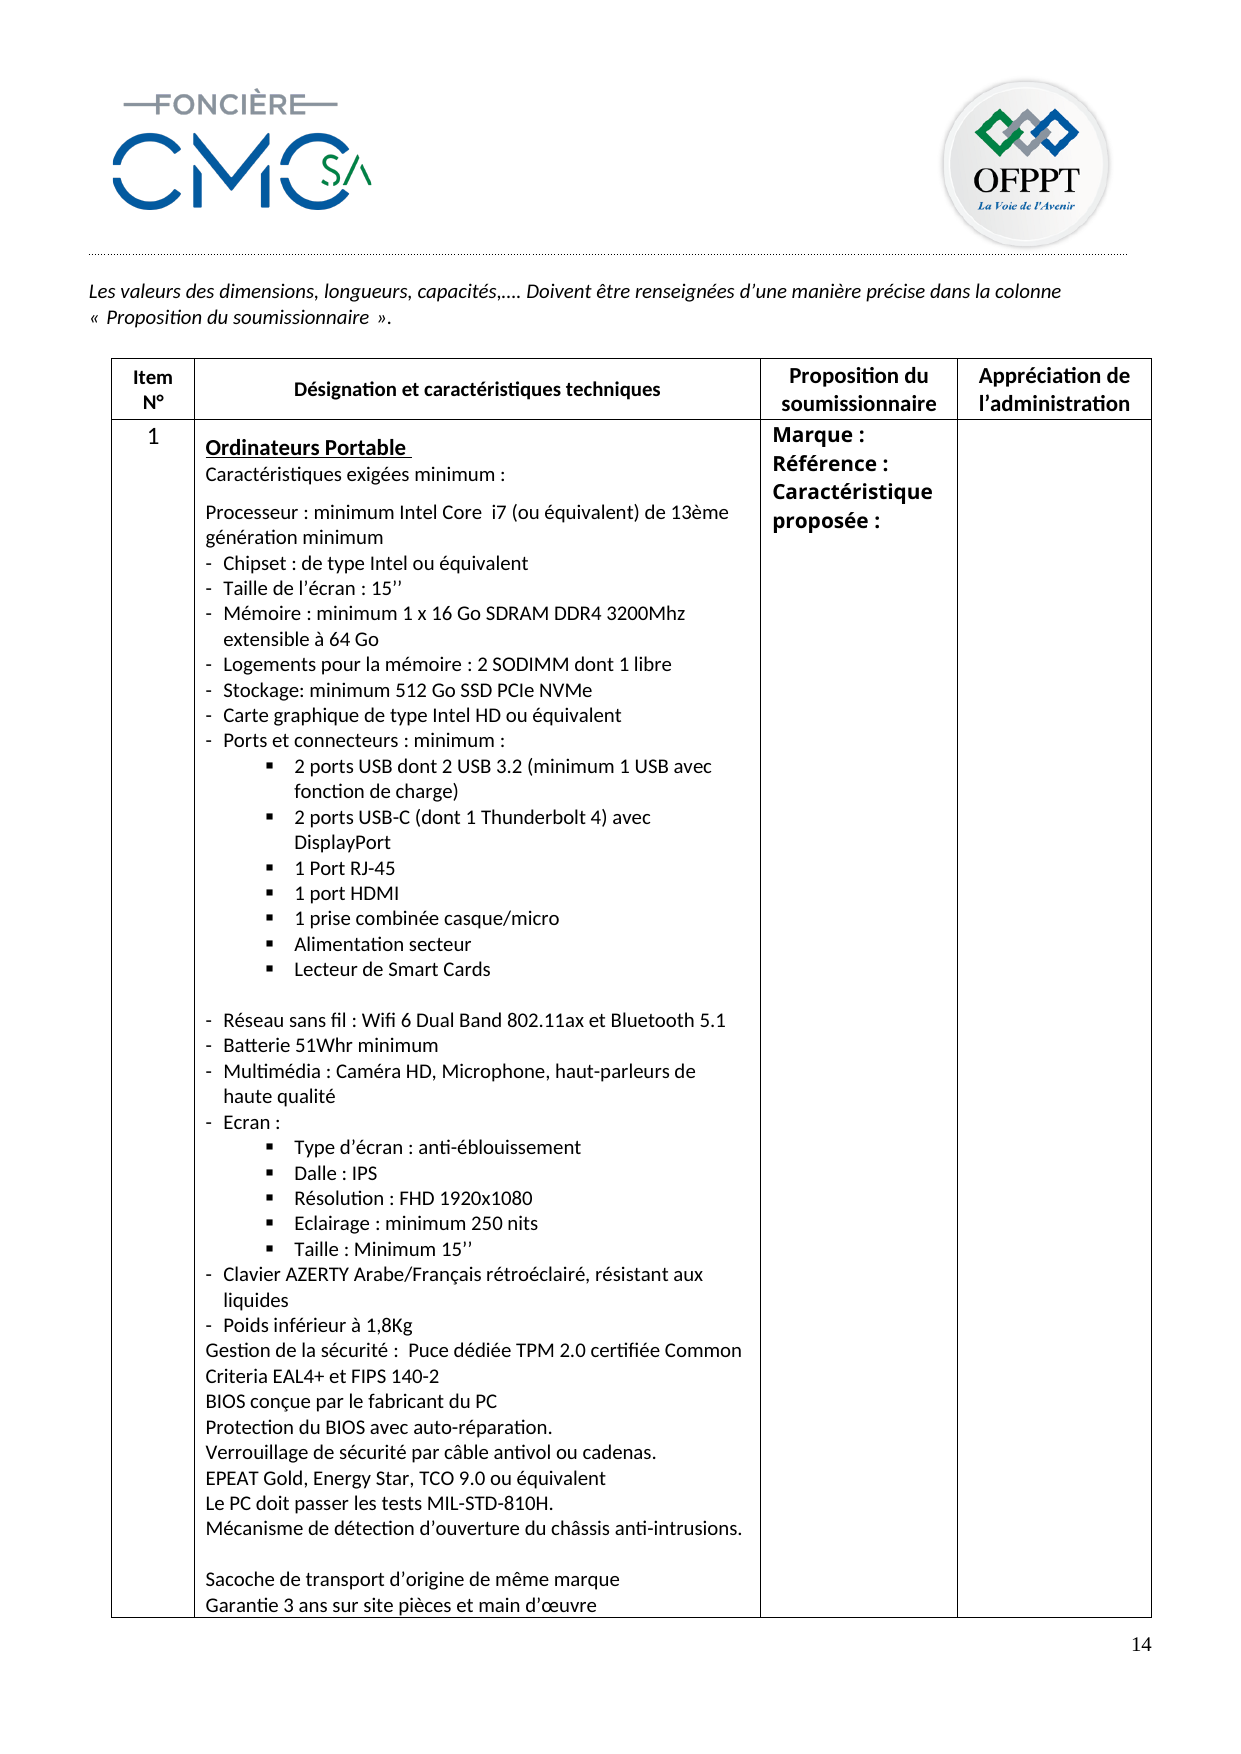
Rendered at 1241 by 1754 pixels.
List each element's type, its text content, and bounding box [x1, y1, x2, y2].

table_cell 1 [112, 420, 194, 1617]
table_cell [958, 420, 1151, 1617]
table_header Désignation et caractéristiques techniques [195, 359, 760, 419]
picture [935, 73, 1116, 254]
picture [112, 88, 372, 210]
table_header Proposition du soumissionnaire [761, 359, 957, 419]
table_cell Marque : Référence : Caractéristique proposée : [761, 420, 957, 1617]
table_header Item N° [112, 359, 194, 419]
text Les valeurs des dimensions, longueurs, capacités,…. Doivent être renseignées d’une manière précise dans la colonne « Proposition du soumissionnaire ». [89, 279, 1152, 329]
table_header Appréciation de l’administration [958, 359, 1151, 419]
